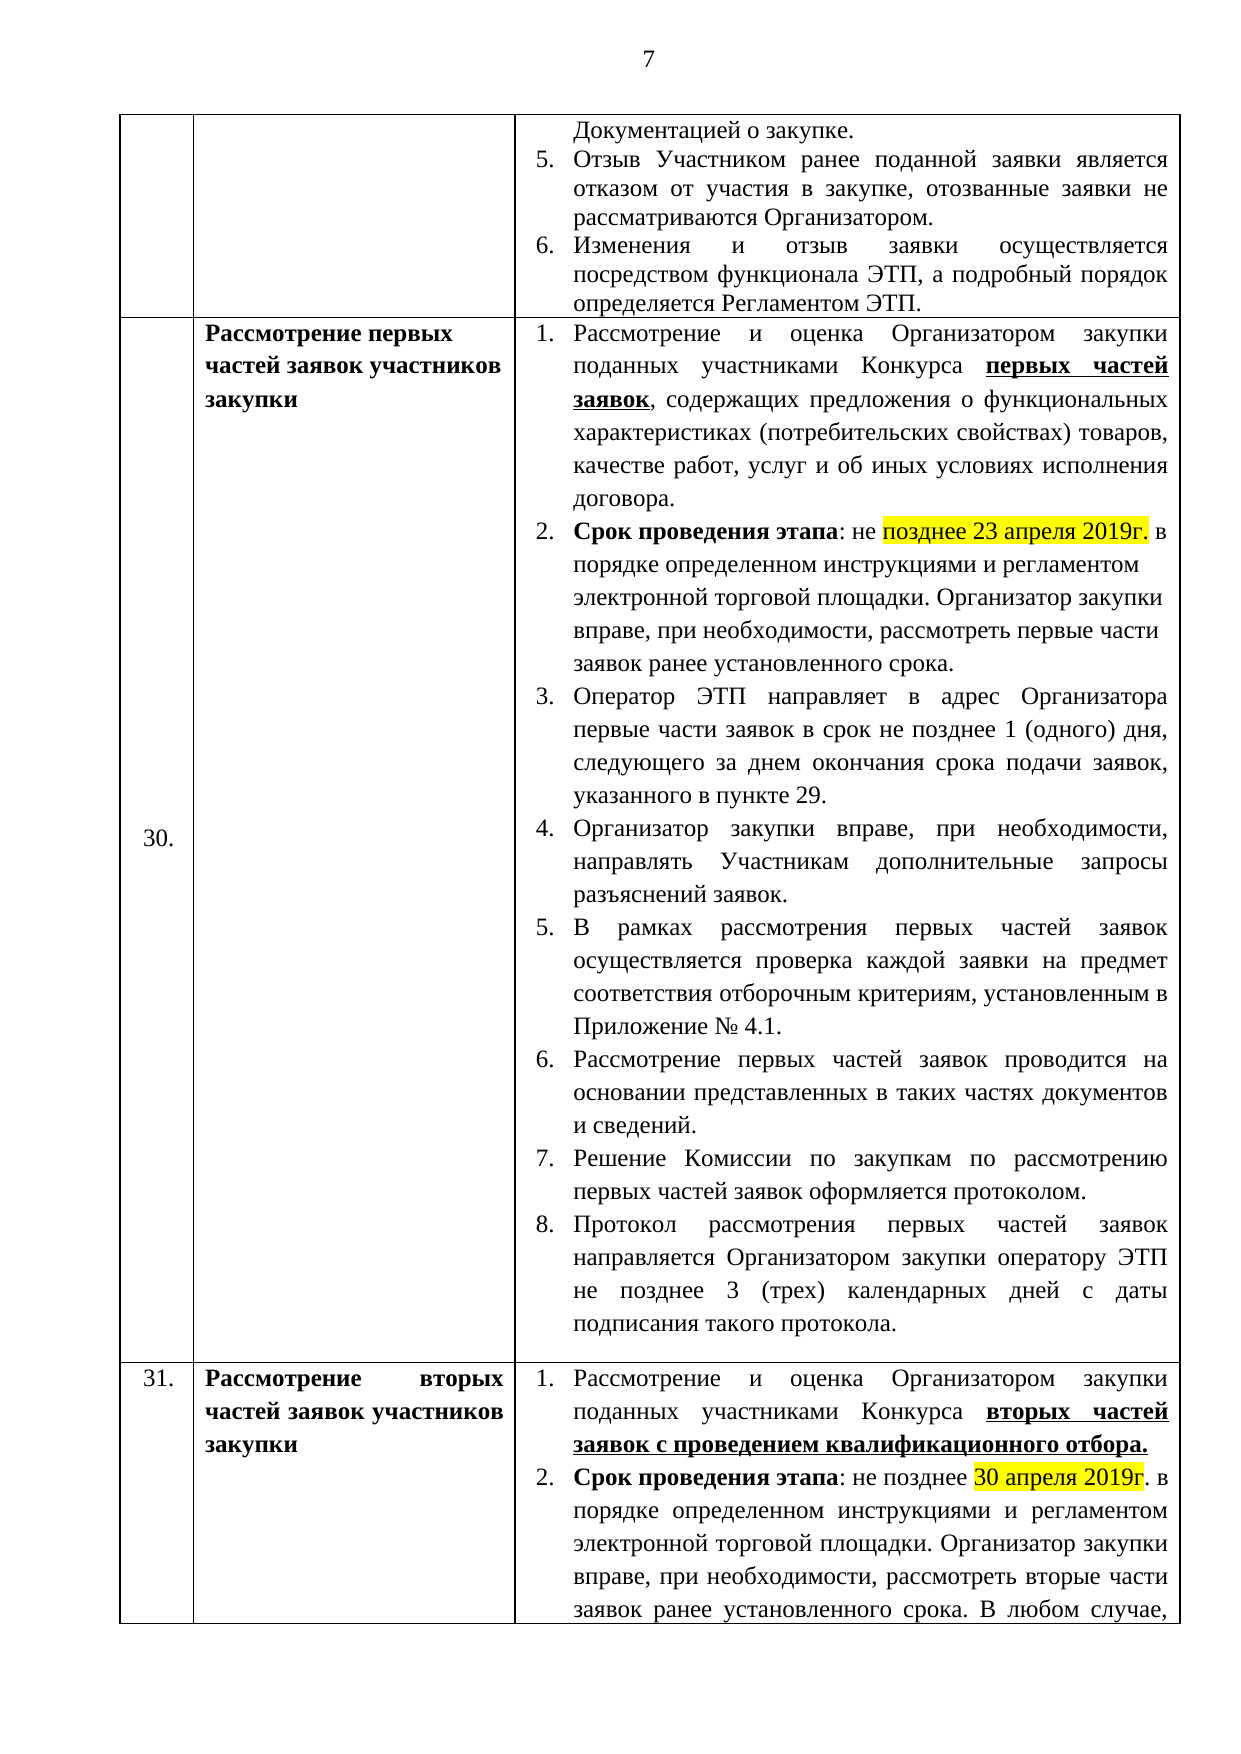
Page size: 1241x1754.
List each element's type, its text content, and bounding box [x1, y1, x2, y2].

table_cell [194, 1363, 514, 1623]
table_cell [121, 115, 193, 317]
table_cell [516, 115, 1179, 317]
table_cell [516, 1363, 1179, 1623]
table_cell [121, 1363, 193, 1623]
table_cell Рассмотрение и оценка Организатором закупки поданных участниками Конкурса первых частей заявок, содержащих предложения о функциональных характеристиках (потребительских свойствах) товаров, качестве работ, услуг и об иных условиях исполнения договора. Срок проведения этапа: не позднее 23 апреля 2019г. в порядке определенном инструкциями и регламентом электронной торговой площадки. Организатор закупки вправе, при необходимости, рассмотреть первые части заявок ранее установленного срока. Оператор ЭТП направляет в адрес Организатора первые части заявок в срок не позднее 1 (одного) дня, следующего за днем окончания срока подачи заявок, указанного в пункте 29. Организатор закупки вправе, при необходимости, направлять Участникам дополнительные запросы разъяснений заявок. В рамках рассмотрения первых частей заявок осуществляется проверка каждой заявки на предмет соответствия отборочным критериям, установленным в Приложение № 4.1. Рассмотрение первых частей заявок проводится на основании представленных в таких частях документов и сведений. Решение Комиссии по закупкам по рассмотрению первых частей заявок оформляется протоколом. Протокол рассмотрения первых частей заявок направляется Организатором закупки оператору ЭТП не позднее 3 (трех) календарных дней с даты подписания такого протокола. [516, 318, 1179, 1362]
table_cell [194, 115, 514, 317]
table_cell [121, 318, 193, 1362]
table_cell Рассмотрение первых частей заявок участников закупки [194, 318, 514, 1362]
